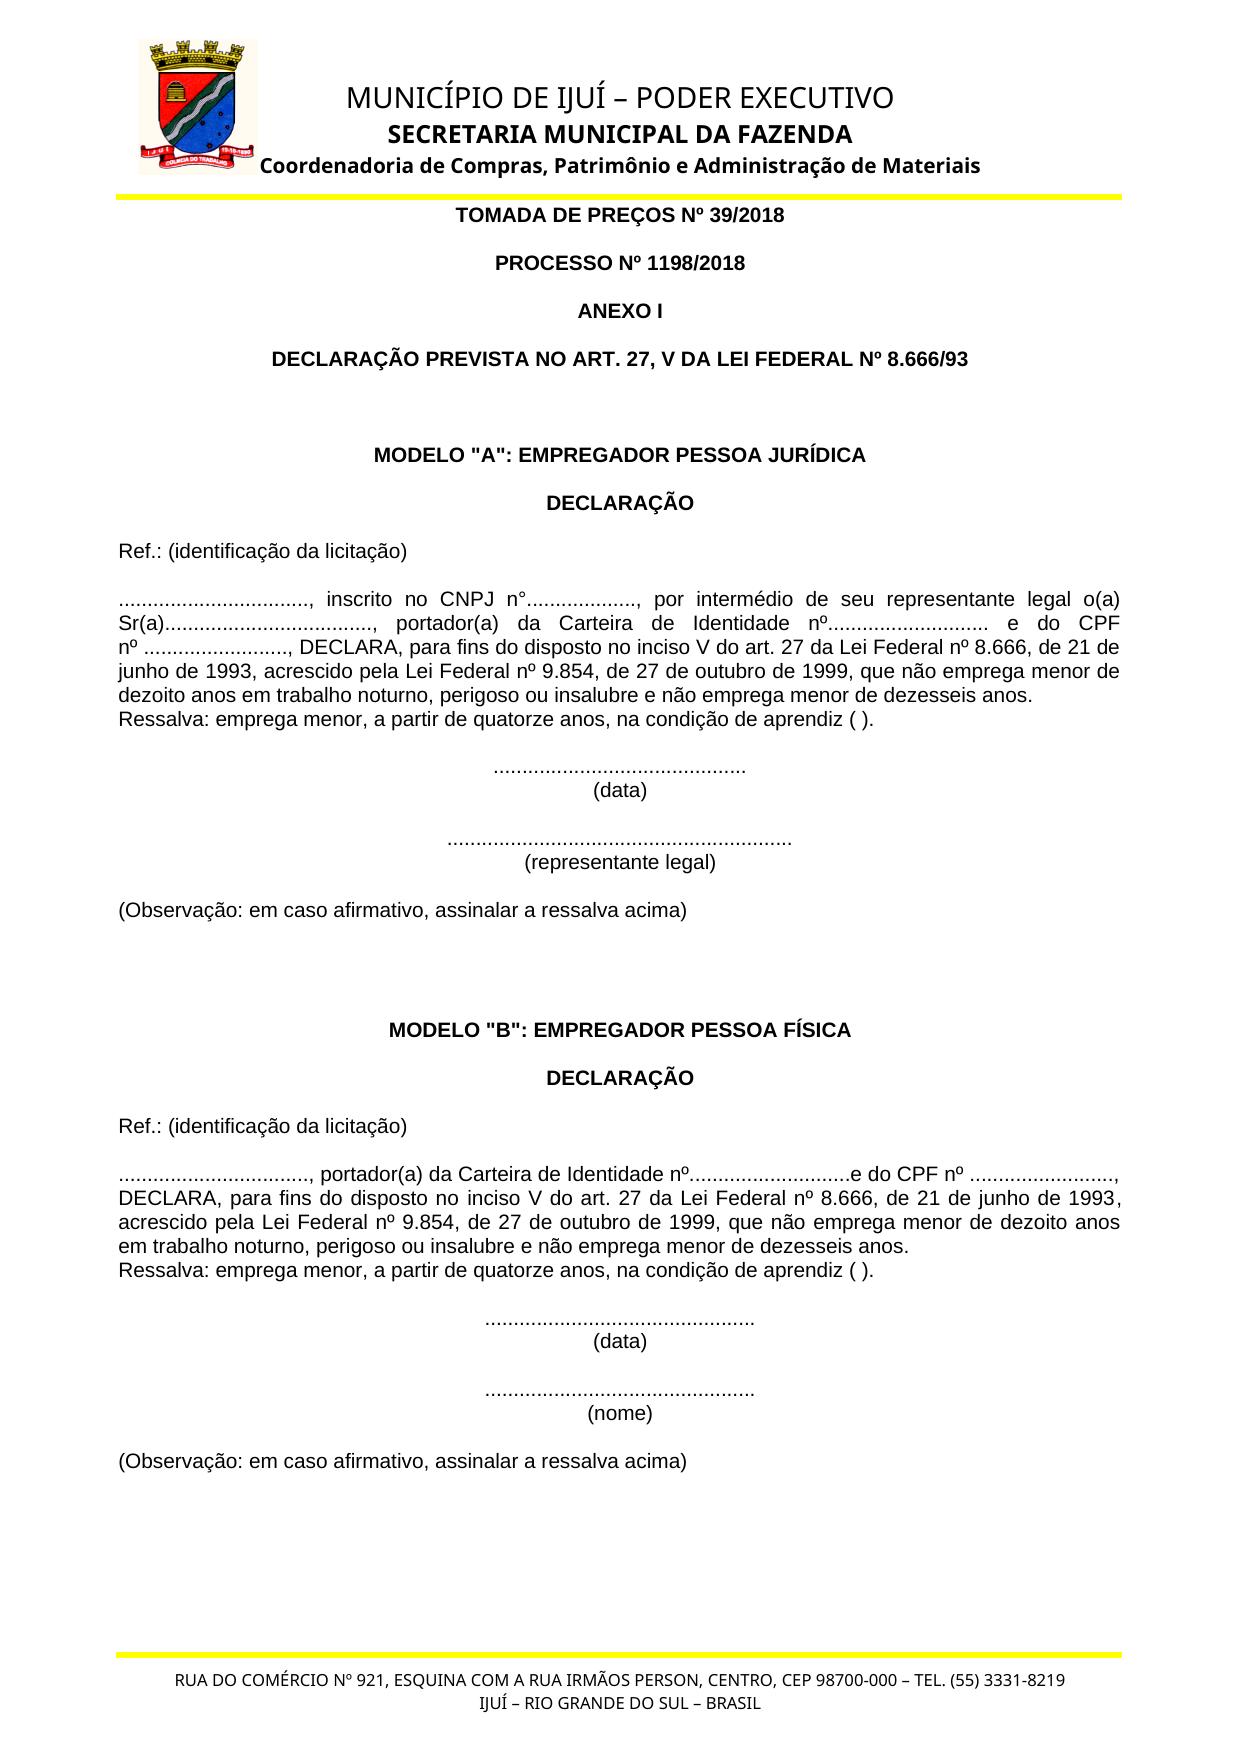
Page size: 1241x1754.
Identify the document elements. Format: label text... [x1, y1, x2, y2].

text Ref.: (identificação da licitação) [118, 1114, 1122, 1138]
picture [138, 39, 258, 175]
text (Observação: em caso afirmativo, assinalar a ressalva acima) [118, 1449, 1122, 1473]
text Ressalva: emprega menor, a partir de quatorze anos, na condição de aprendiz ( ). [118, 706, 1122, 730]
text ............................................ [118, 754, 1122, 778]
text MODELO "A": EMPREGADOR PESSOA JURÍDICA [118, 443, 1122, 467]
text ............................................................ [118, 826, 1122, 850]
text Ref.: (identificação da licitação) [118, 539, 1122, 563]
text ............................................... [118, 1377, 1122, 1401]
text ................................., inscrito no CNPJ n°..................., por intermédio de seu representante legal o(a) Sr(a)...................................., portador(a) da Carteira de Identidade nº............................ e do CPF nº ........................., DECLARA, para fins do disposto no inciso V do art. 27 da Lei Federal nº 8.666, de 21 de junho de 1993, acrescido pela Lei Federal nº 9.854, de 27 de outubro de 1999, que não emprega menor de dezoito anos em trabalho noturno, perigoso ou insalubre e não emprega menor de dezesseis anos. [118, 587, 1122, 706]
text ANEXO I [118, 299, 1122, 323]
text DECLARAÇÃO [118, 491, 1122, 515]
text (Observação: em caso afirmativo, assinalar a ressalva acima) [118, 898, 1122, 922]
text MODELO "B": EMPREGADOR PESSOA FÍSICA [118, 1018, 1122, 1042]
text TOMADA DE PREÇOS Nº 39/2018 [118, 203, 1122, 227]
text PROCESSO Nº 1198/2018 [118, 251, 1122, 275]
text (data) [118, 778, 1122, 802]
text (data) [118, 1329, 1122, 1353]
text ................................., portador(a) da Carteira de Identidade nº............................e do CPF nº ........................., DECLARA, para fins do disposto no inciso V do art. 27 da Lei Federal nº 8.666, de 21 de junho de 1993, acrescido pela Lei Federal nº 9.854, de 27 de outubro de 1999, que não emprega menor de dezoito anos em trabalho noturno, perigoso ou insalubre e não emprega menor de dezesseis anos. [118, 1162, 1122, 1257]
text Ressalva: emprega menor, a partir de quatorze anos, na condição de aprendiz ( ). [118, 1257, 1122, 1281]
text (representante legal) [118, 850, 1122, 874]
text ............................................... [118, 1305, 1122, 1329]
text DECLARAÇÃO [118, 1066, 1122, 1090]
text DECLARAÇÃO PREVISTA NO ART. 27, V DA LEI FEDERAL Nº 8.666/93 [118, 347, 1122, 371]
text (nome) [118, 1401, 1122, 1425]
